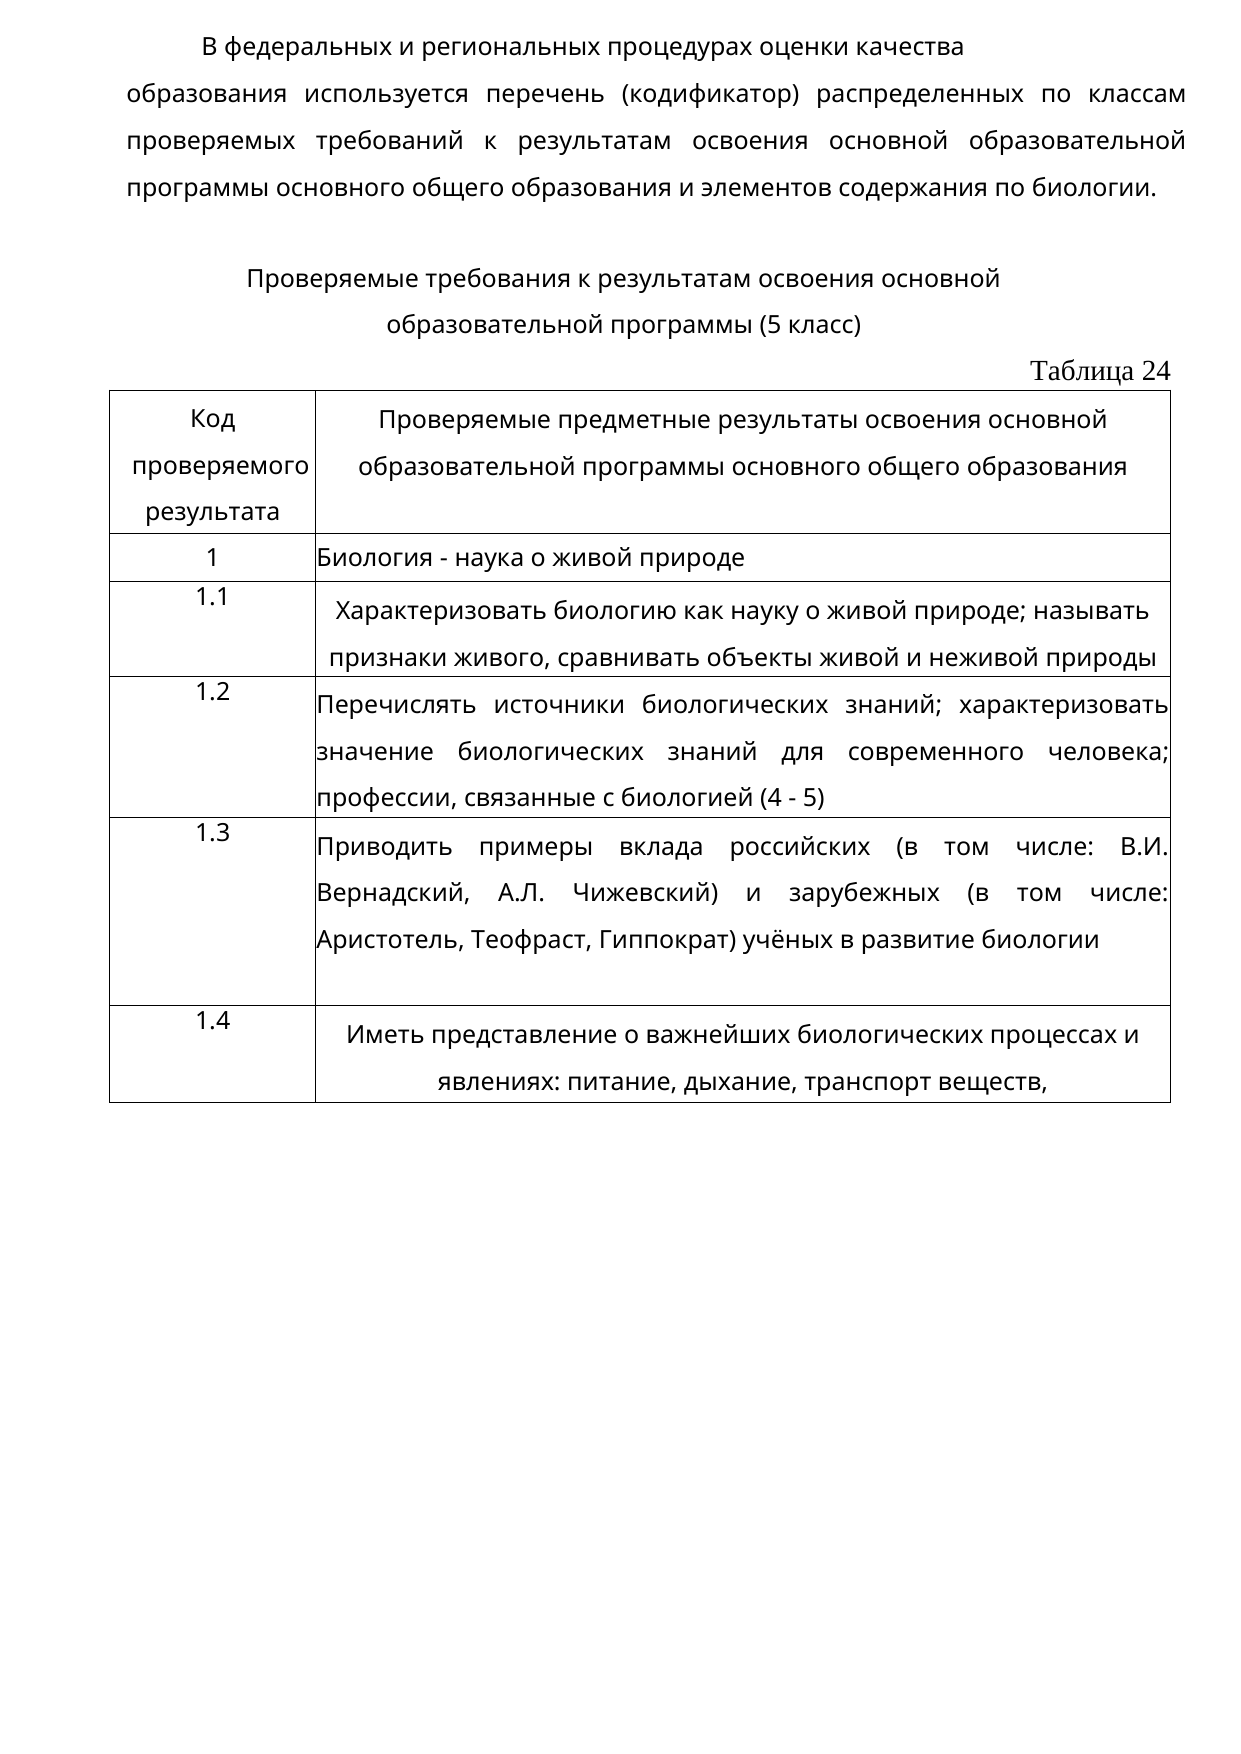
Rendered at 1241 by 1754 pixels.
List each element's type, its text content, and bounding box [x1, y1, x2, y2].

table_cell 1.2 [110, 677, 315, 817]
table_header Код проверяемого результата [110, 391, 315, 533]
table_cell 1.4 [110, 1006, 315, 1102]
text Проверяемые требования к результатам освоения основной образовательной программы (5 класс) [64, 250, 1183, 343]
table_cell Иметь представление о важнейших биологических процессах и явлениях: питание, дыхание, транспорт веществ, [316, 1006, 1170, 1102]
table_cell Характеризовать биологию как науку о живой природе; называть признаки живого, сравнивать объекты живой и неживой природы [316, 582, 1170, 676]
table_header Проверяемые предметные результаты освоения основной образовательной программы основного общего образования [316, 391, 1170, 533]
text В федеральных и региональных процедурах оценки качества [201, 18, 1217, 65]
text Таблица 24 [110, 343, 1171, 389]
table_cell Приводить примеры вклада российских (в том числе: В.И. Вернадский, А.Л. Чижевский) и зарубежных (в том числе: Аристотель, Теофраст, Гиппократ) учёных в развитие биологии [316, 818, 1170, 1005]
table_cell Перечислять источники биологических знаний; характеризовать значение биологических знаний для современного человека; профессии, связанные с биологией (4 - 5) [316, 677, 1170, 817]
table_cell Биология - наука о живой природе [316, 534, 1170, 581]
table_cell 1.3 [110, 818, 315, 1005]
table_cell 1.1 [110, 582, 315, 676]
text образования используется перечень (кодификатор) распределенных по классам проверяемых требований к результатам освоения основной образовательной программы основного общего образования и элементов содержания по биологии. [126, 65, 1188, 206]
table_cell 1 [110, 534, 315, 581]
